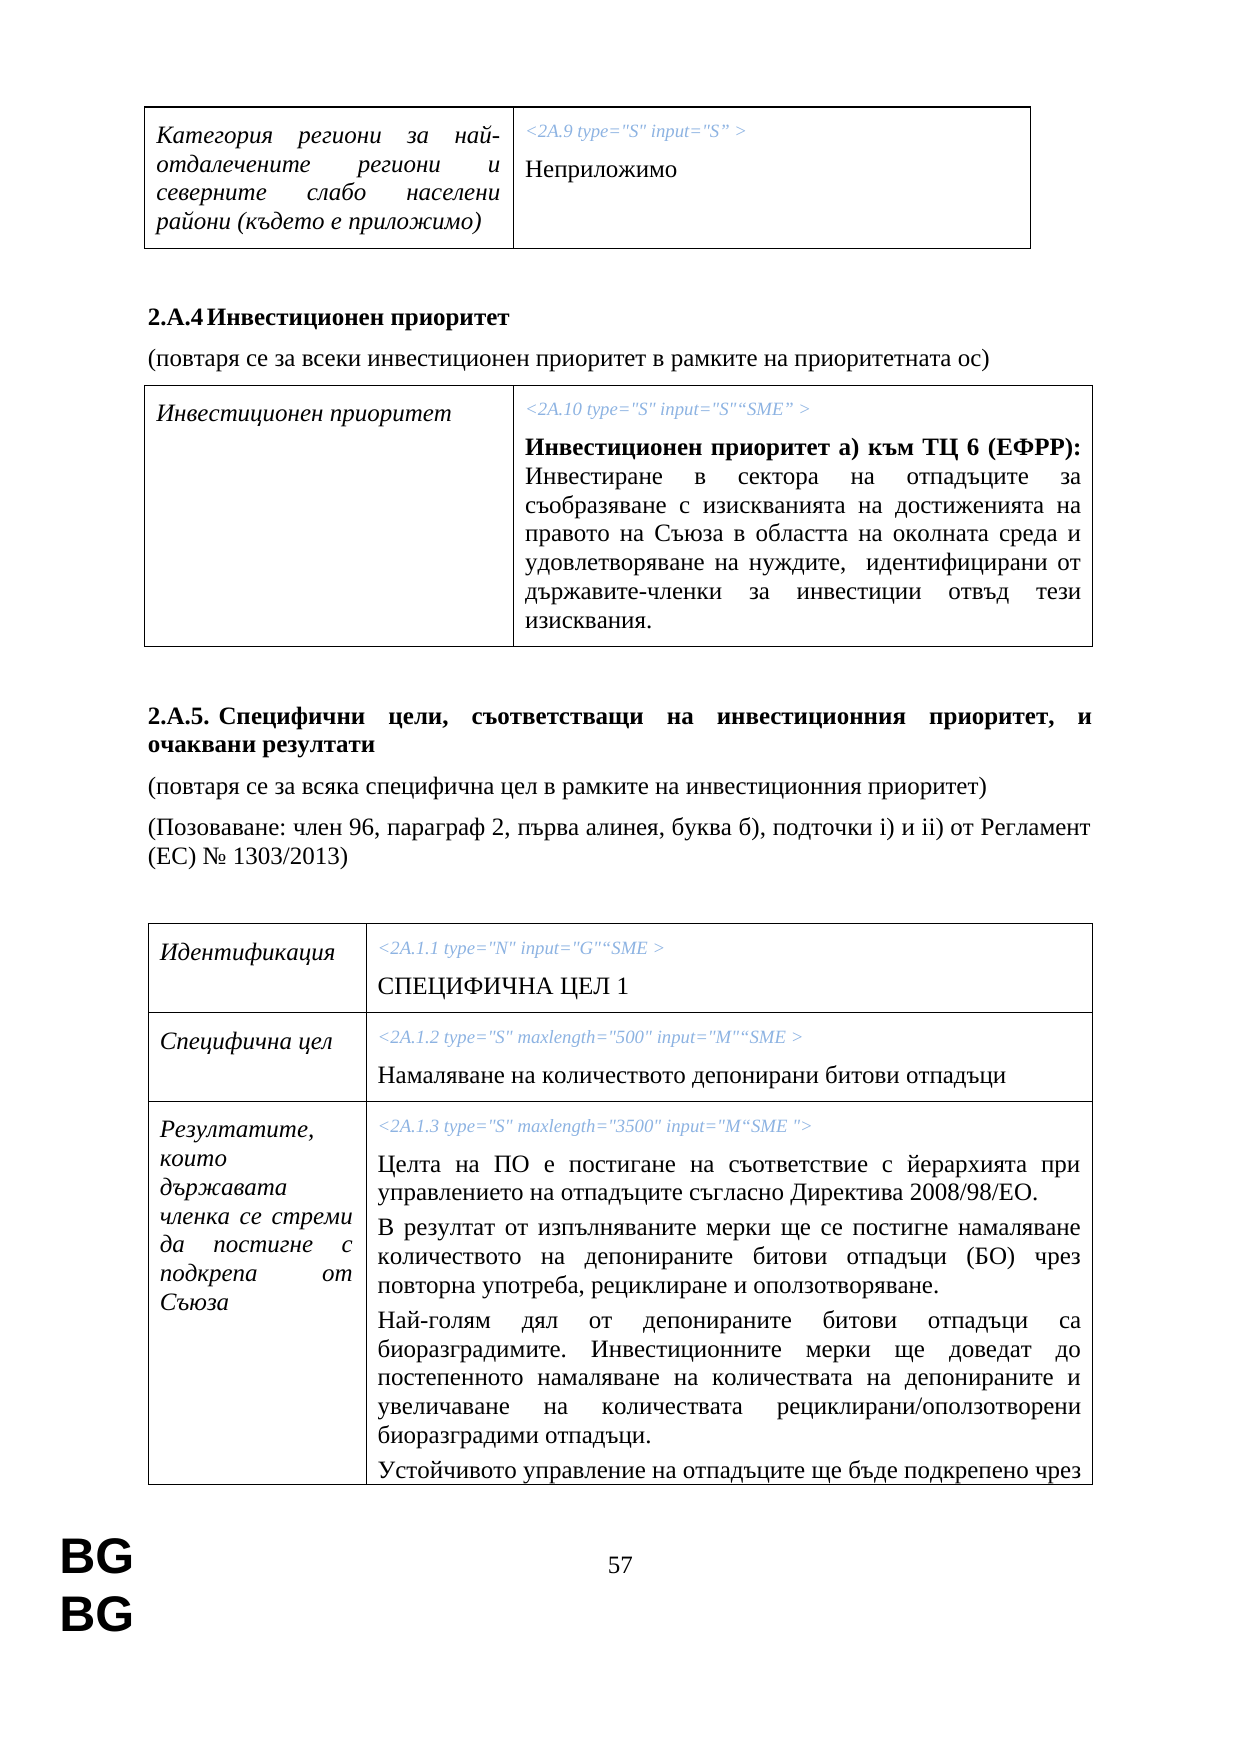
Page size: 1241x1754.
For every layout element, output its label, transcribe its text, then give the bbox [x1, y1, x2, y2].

text 2.А.5. Специфични цели, съответстващи на инвестиционния приоритет, и очаквани резултати [148, 701, 1092, 758]
table_cell <2A.1.2 type="S" maxlength="500" input="M"“SME > Намаляване на количеството депонирани битови отпадъци [367, 1013, 1092, 1101]
table_cell Специфична цел [149, 1013, 366, 1101]
table_cell <2A.9 type="S" input="S” > Неприложимо [514, 108, 1030, 247]
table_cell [367, 1102, 1092, 1484]
text 2.А.4 Инвестиционен приоритет [148, 302, 1092, 331]
table_header <2A.1.1 type="N" input="G"“SME > СПЕЦИФИЧНА ЦЕЛ 1 [367, 924, 1092, 1012]
text (Позоваване: член 96, параграф 2, първа алинея, буква б), подточки i) и ii) от Регламент (EС) № 1303/2013) [148, 812, 1092, 869]
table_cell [149, 1102, 366, 1484]
text (повтаря се за всяка специфична цел в рамките на инвестиционния приоритет) [148, 771, 1092, 799]
table_header Идентификация [149, 924, 366, 1012]
text (повтаря се за всеки инвестиционен приоритет в рамките на приоритетната ос) [148, 343, 1092, 372]
table_header <2A.10 type="S" input="S"“SME” > Инвестиционен приоритет а) към ТЦ 6 (ЕФРР): Инвестиране в сектора на отпадъците за съобразяване с изискванията на достиженията на правото на Съюза в областта на околната среда и удовлетворяване на нуждите, идентифицирани от държавите-членки за инвестиции отвъд тези изисквания. [514, 386, 1092, 646]
table_cell Категория региони за най-отдалечените региони и северните слабо населени райони (където е приложимо) [145, 108, 513, 247]
table_header Инвестиционен приоритет [145, 386, 513, 646]
